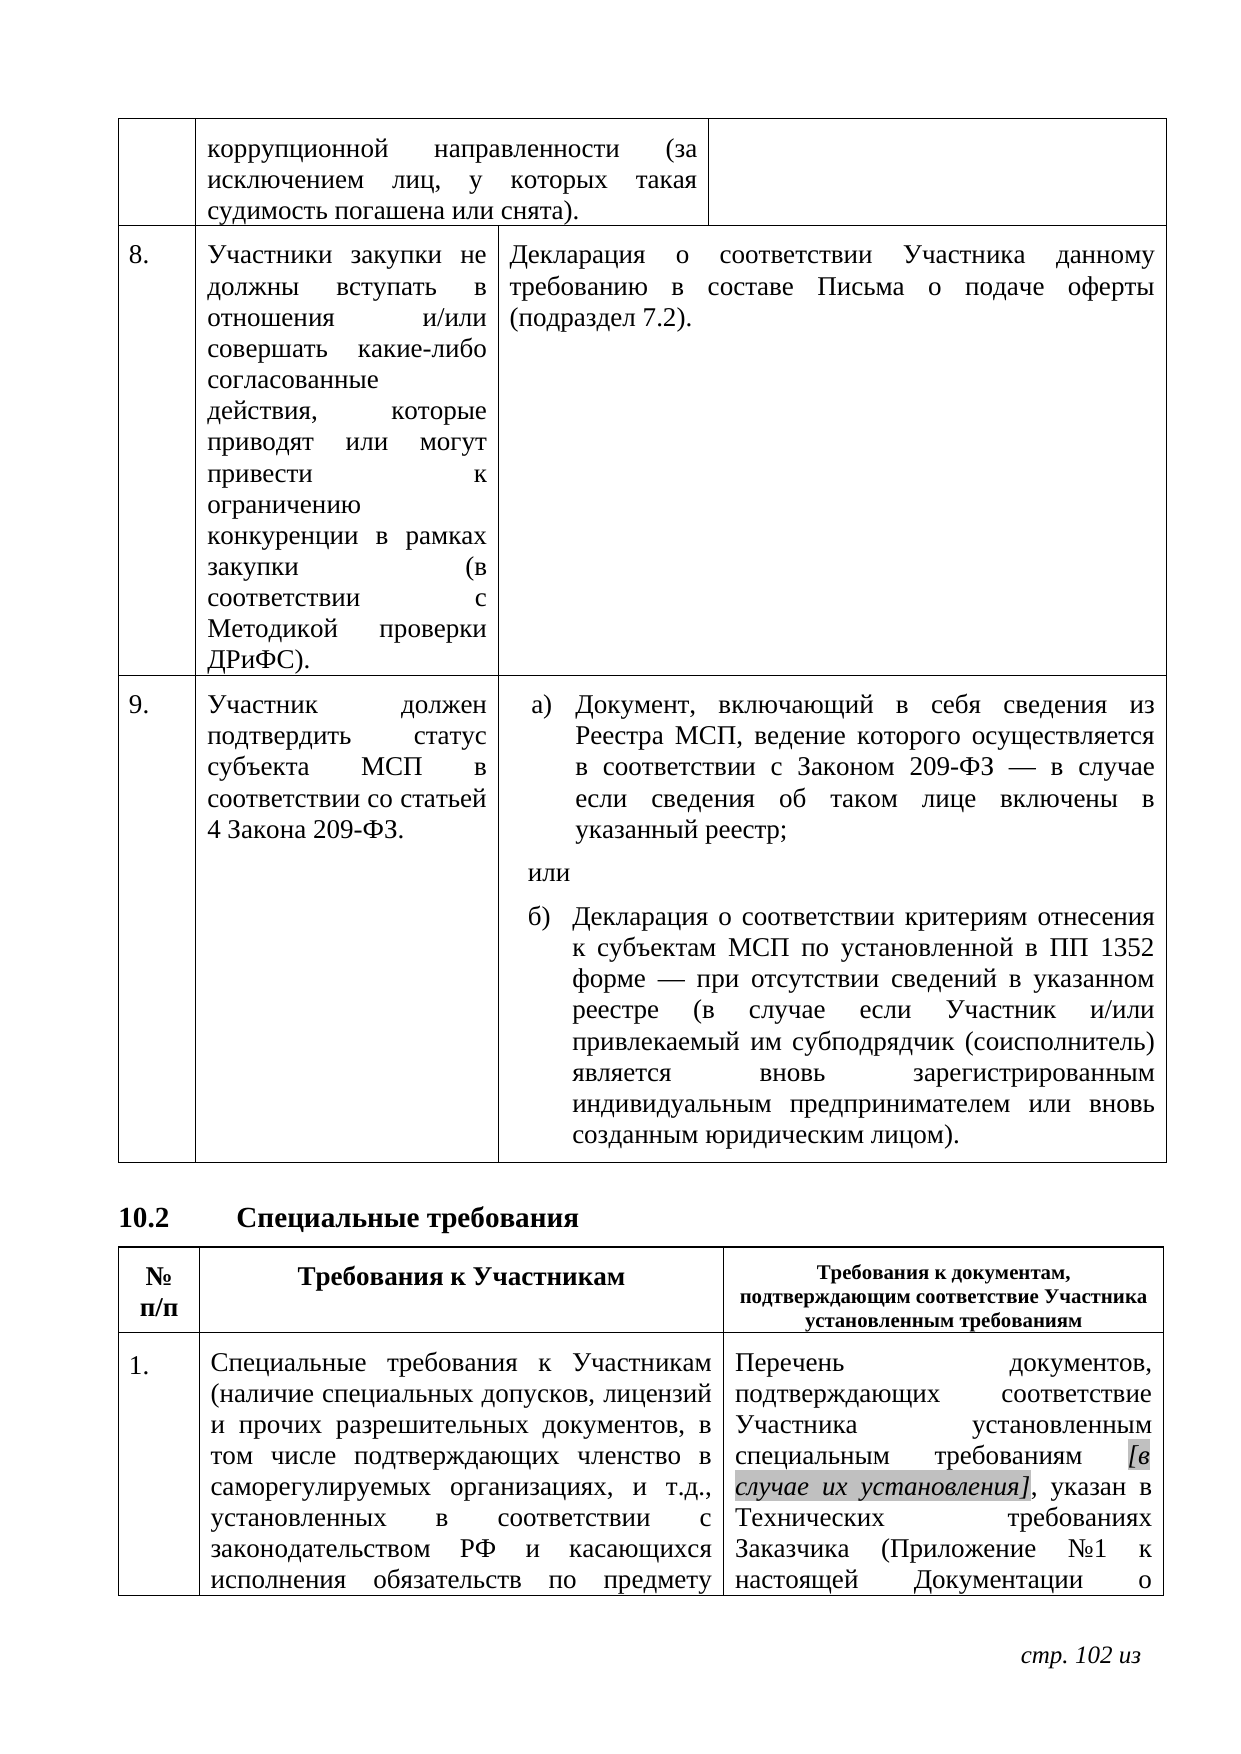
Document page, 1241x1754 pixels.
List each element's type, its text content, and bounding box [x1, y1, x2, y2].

table_cell Участник должен подтвердить статус субъекта МСП в соответствии со статьей 4 Закона 209-ФЗ. [196, 676, 498, 1162]
subtitle Специальные требования [118, 1200, 1137, 1234]
table_header Требования к документам, подтверждающим соответствие Участника установленным требованиям [724, 1248, 1163, 1332]
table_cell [196, 119, 708, 225]
table_header Требования к Участникам [200, 1248, 723, 1332]
table_cell Документ, включающий в себя сведения из Реестра МСП, ведение которого осуществляется в соответствии с Законом 209-ФЗ — в случае если сведения об таком лице включены в указанный реестр; или Декларация о соответствии критериям отнесения к субъектам МСП по установленной в ПП 1352 форме — при отсутствии сведений в указанном реестре (в случае если Участник и/или привлекаемый им субподрядчик (соисполнитель) является вновь зарегистрированным индивидуальным предпринимателем или вновь созданным юридическим лицом). [499, 676, 1166, 1162]
table_cell [119, 226, 195, 675]
table_cell [119, 119, 195, 225]
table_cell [724, 1333, 1163, 1595]
table_header № п/п [119, 1248, 199, 1332]
table_cell Участники закупки не должны вступать в отношения и/или совершать какие-либо согласованные действия, которые приводят или могут привести к ограничению конкуренции в рамках закупки (в соответствии с Методикой проверки ДРиФС). [196, 226, 498, 675]
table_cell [709, 119, 1166, 225]
table_cell [119, 676, 195, 1162]
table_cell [200, 1333, 723, 1595]
table_cell [119, 1333, 199, 1595]
table_cell Декларация о соответствии Участника данному требованию в составе Письма о подаче оферты (подраздел 7.2). [499, 226, 1166, 675]
